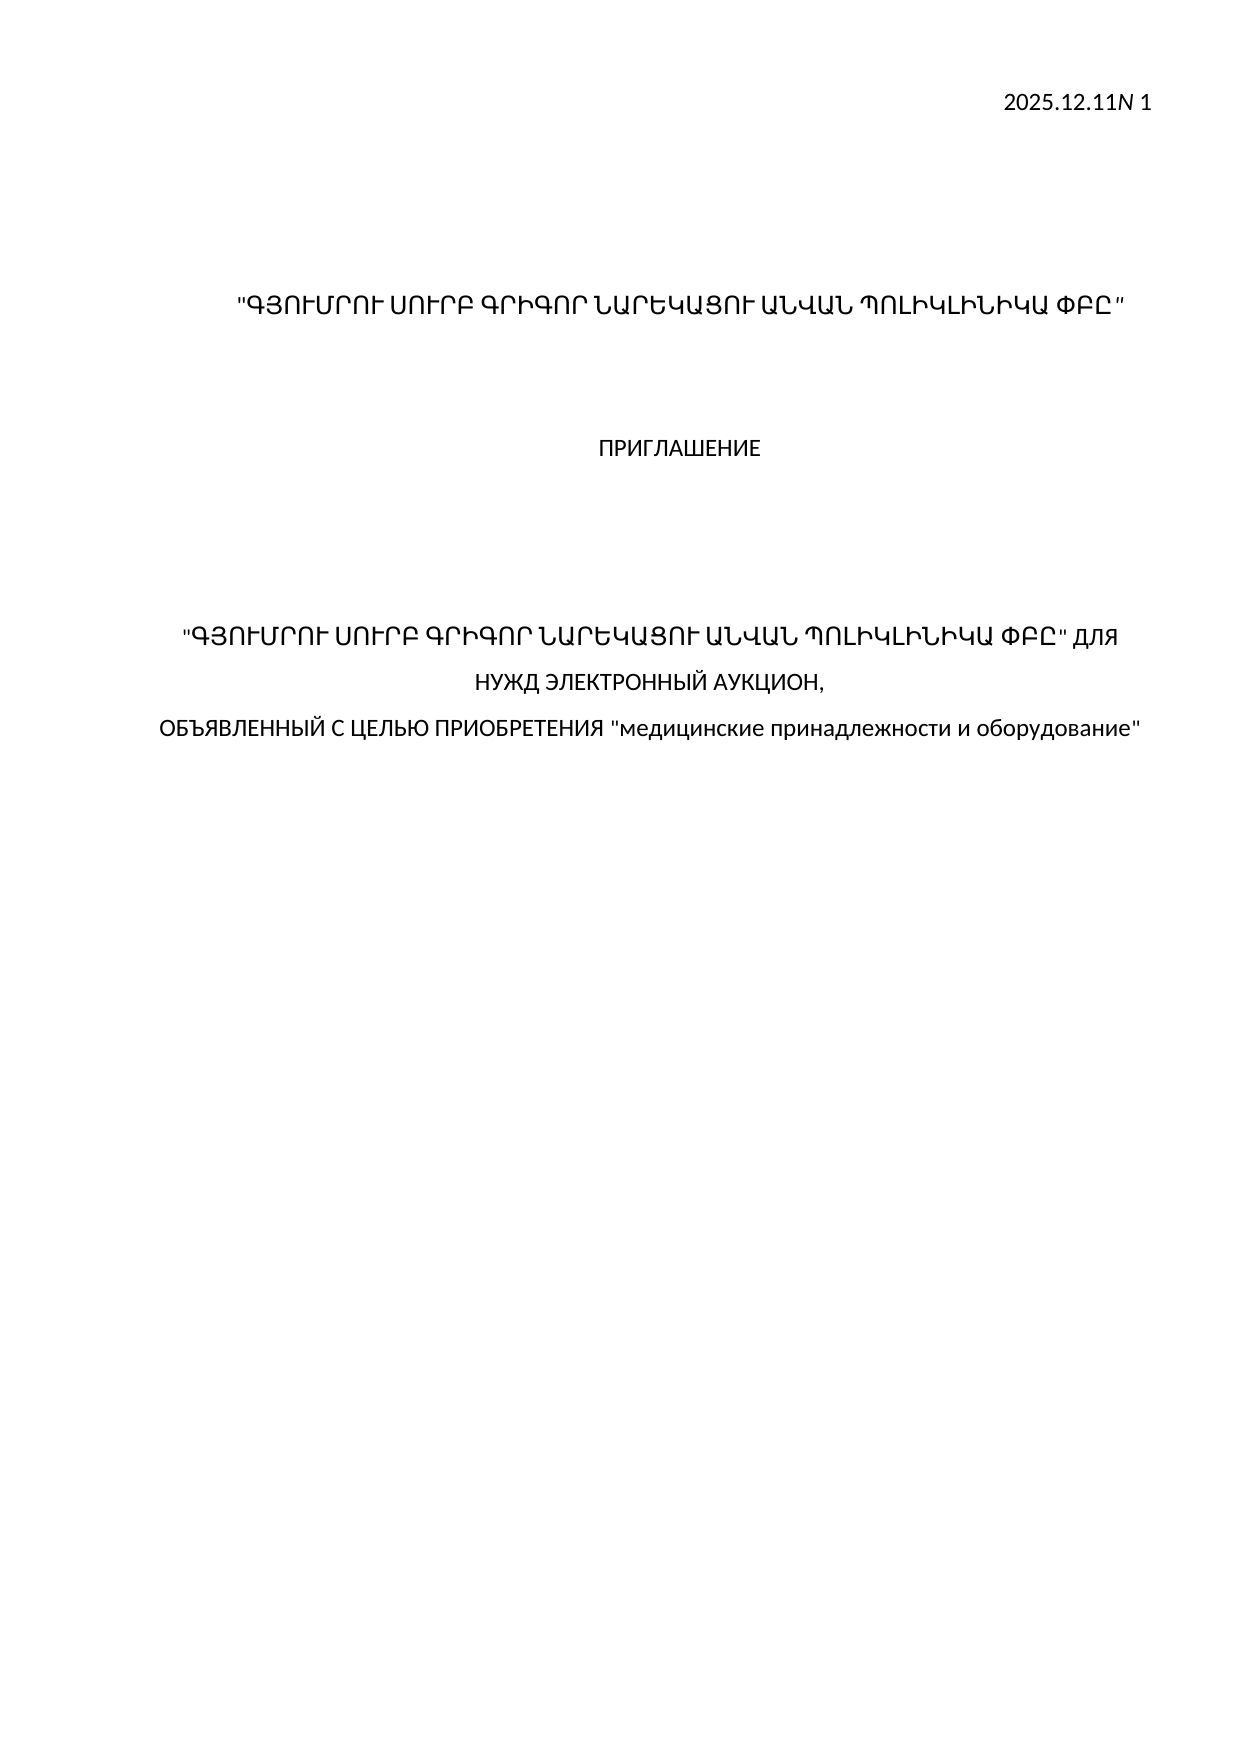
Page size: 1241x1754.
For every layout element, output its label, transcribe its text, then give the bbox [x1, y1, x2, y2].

text ОБЪЯВЛЕННЫЙ С ЦЕЛЬЮ ПРИОБРЕТЕНИЯ "медицинские принадлежности и оборудование" [148, 712, 1152, 743]
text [148, 86, 1152, 117]
text ПРИГЛАШЕНИЕ [148, 432, 1152, 462]
text "ԳՅՈՒՄՐՈՒ ՍՈՒՐԲ ԳՐԻԳՈՐ ՆԱՐԵԿԱՑՈՒ ԱՆՎԱՆ ՊՈԼԻԿԼԻՆԻԿԱ ՓԲԸ" ДЛЯ НУЖД ЭЛЕКТРОННЫЙ АУКЦИОН, [148, 621, 1152, 697]
text "ԳՅՈՒՄՐՈՒ ՍՈՒՐԲ ԳՐԻԳՈՐ ՆԱՐԵԿԱՑՈՒ ԱՆՎԱՆ ՊՈԼԻԿԼԻՆԻԿԱ ՓԲԸ" [148, 290, 1152, 321]
